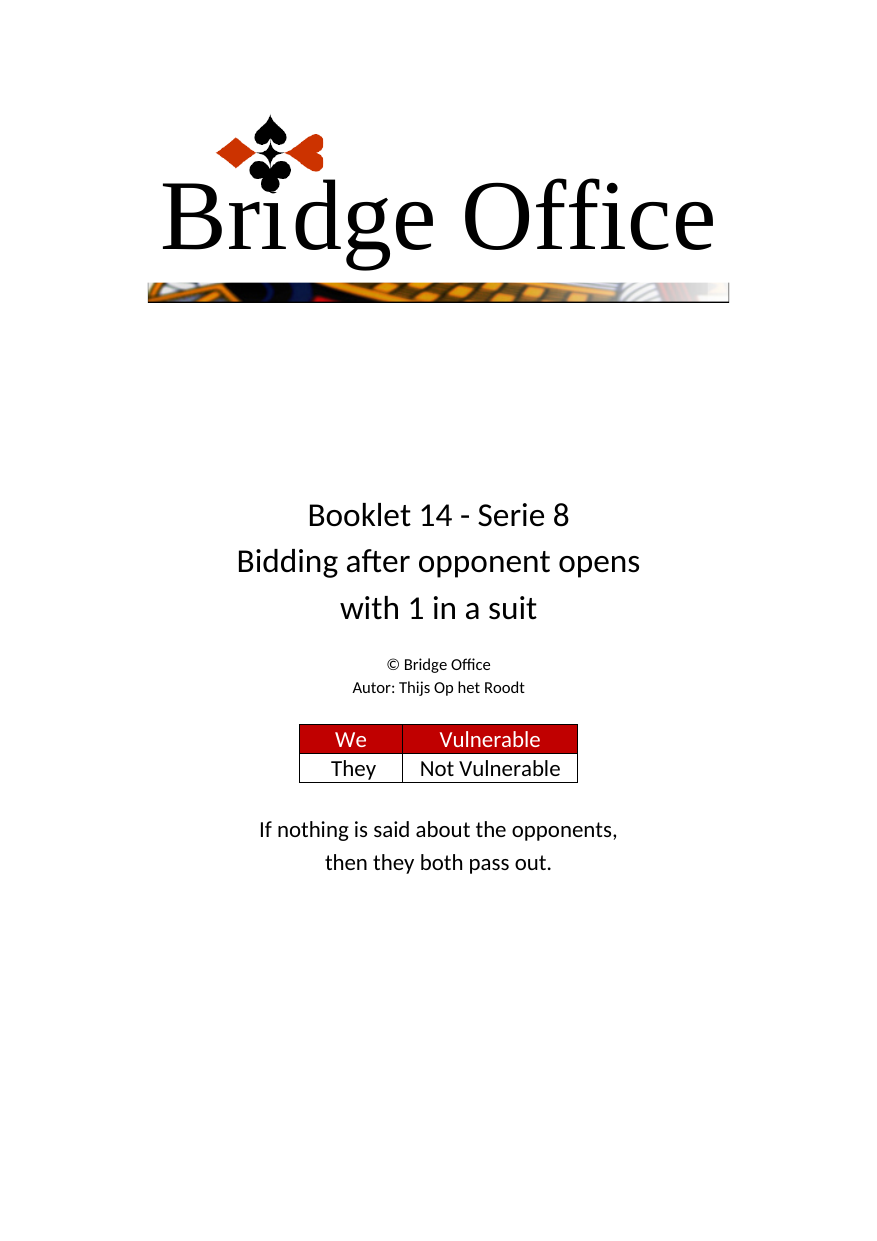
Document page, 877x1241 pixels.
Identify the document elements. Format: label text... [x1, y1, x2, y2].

picture [147, 283, 730, 303]
text with 1 in a suit © Bridge Office [148, 587, 729, 674]
table_cell They [300, 754, 402, 782]
table_header Vulnerable [403, 725, 577, 753]
text Bidding after opponent opens [148, 540, 729, 581]
table_header We [300, 725, 402, 753]
text Autor: Thijs Op het Roodt [148, 677, 729, 698]
text Booklet 14 - Serie 8 [148, 447, 729, 534]
text If nothing is said about the opponents, [148, 816, 729, 843]
text then they both pass out. [148, 848, 729, 876]
table_cell Not Vulnerable [403, 754, 577, 782]
